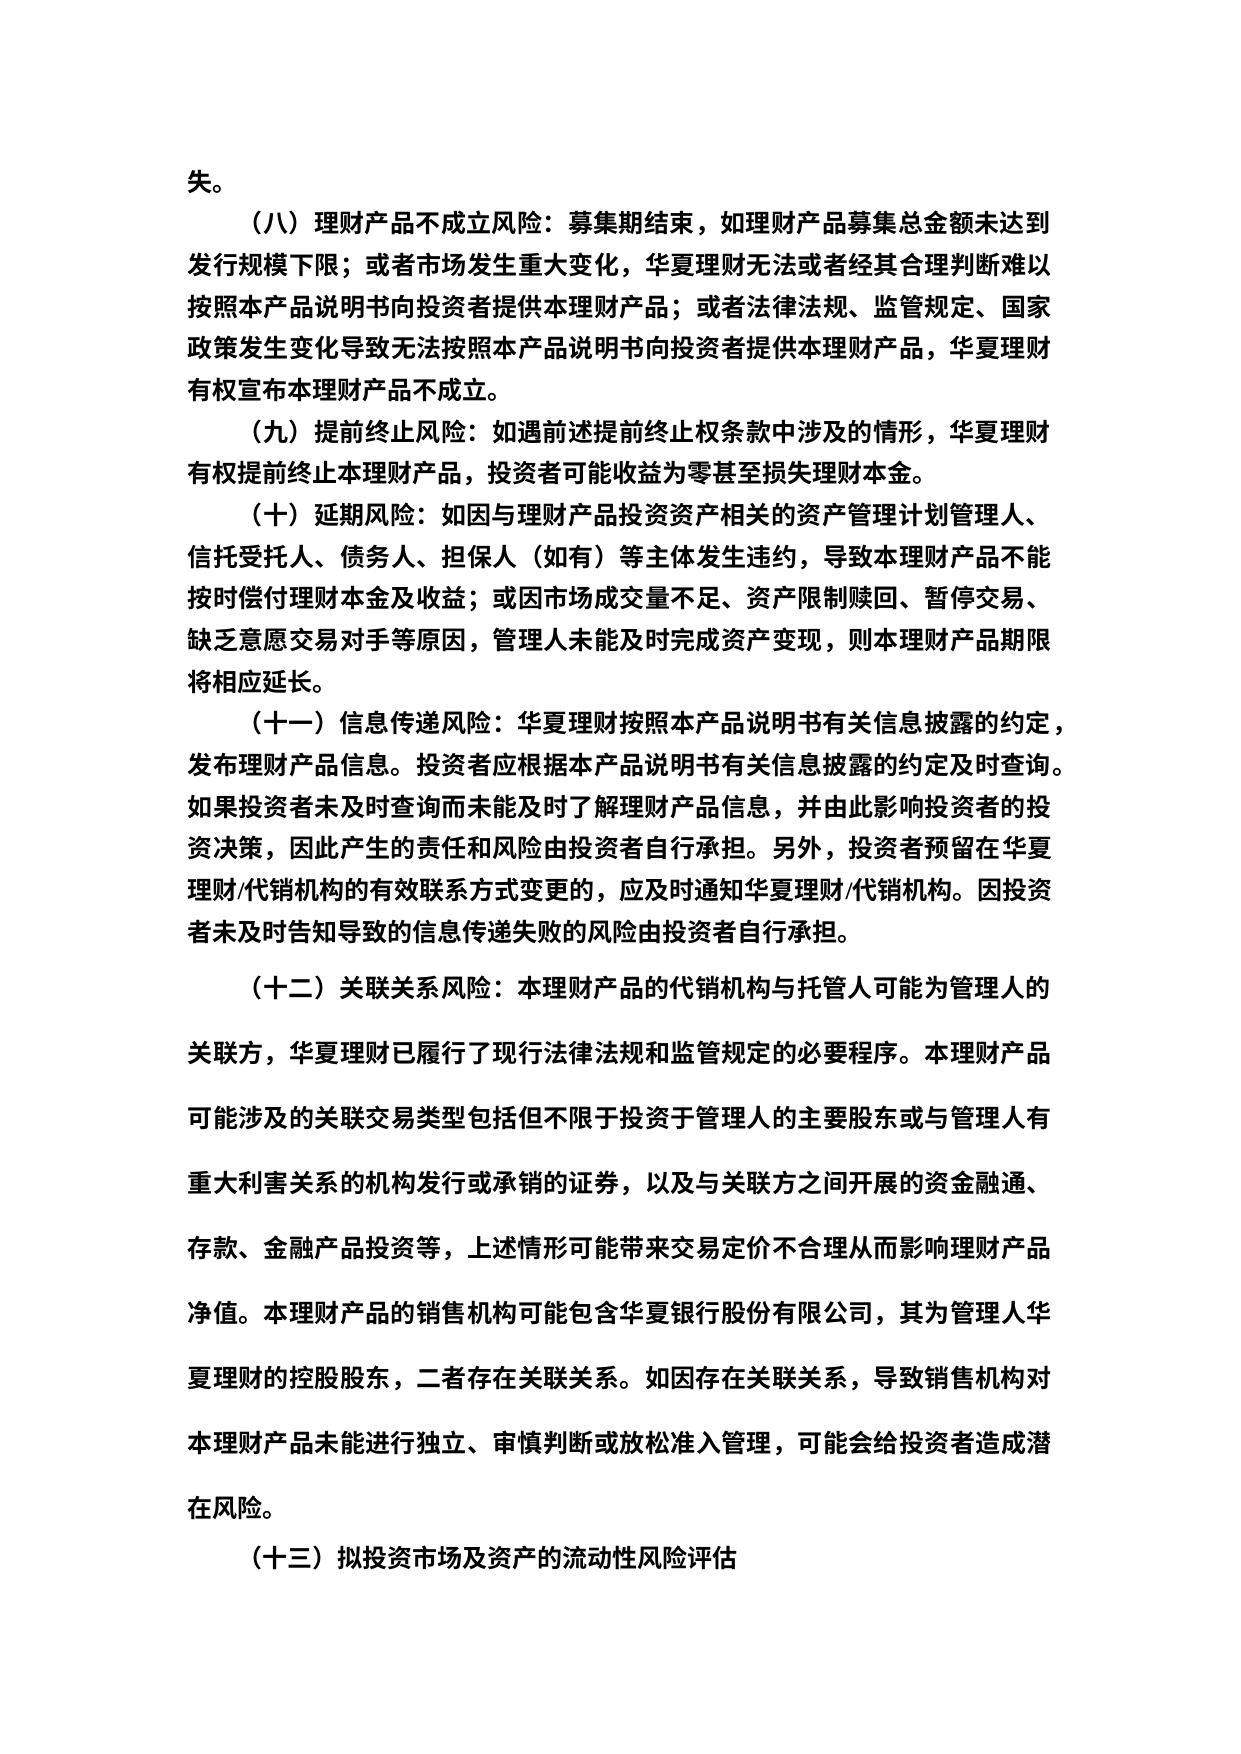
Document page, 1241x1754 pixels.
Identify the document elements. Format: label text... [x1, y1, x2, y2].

text （八）理财产品不成立风险：募集期结束，如理财产品募集总金额未达到发行规模下限；或者市场发生重大变化，华夏理财无法或者经其合理判断难以按照本产品说明书向投资者提供本理财产品；或者法律法规、监管规定、国家政策发生变化导致无法按照本产品说明书向投资者提供本理财产品，华夏理财有权宣布本理财产品不成立。 [187, 204, 1053, 407]
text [187, 162, 1053, 198]
text （九）提前终止风险：如遇前述提前终止权条款中涉及的情形，华夏理财有权提前终止本理财产品，投资者可能收益为零甚至损失理财本金。 [187, 412, 1053, 490]
text （十二）关联关系风险：本理财产品的代销机构与托管人可能为管理人的关联方，华夏理财已履行了现行法律法规和监管规定的必要程序。本理财产品可能涉及的关联交易类型包括但不限于投资于管理人的主要股东或与管理人有重大利害关系的机构发行或承销的证券，以及与关联方之间开展的资金融通、存款、金融产品投资等，上述情形可能带来交易定价不合理从而影响理财产品净值。本理财产品的销售机构可能包含华夏银行股份有限公司，其为管理人华夏理财的控股股东，二者存在关联关系。如因存在关联关系，导致销售机构对本理财产品未能进行独立、审慎判断或放松准入管理，可能会给投资者造成潜在风险。 [187, 954, 1053, 1539]
text （十）延期风险：如因与理财产品投资资产相关的资产管理计划管理人、信托受托人、债务人、担保人（如有）等主体发生违约，导致本理财产品不能按时偿付理财本金及收益；或因市场成交量不足、资产限制赎回、暂停交易、缺乏意愿交易对手等原因，管理人未能及时完成资产变现，则本理财产品期限将相应延长。 [187, 495, 1053, 698]
text （十一）信息传递风险：华夏理财按照本产品说明书有关信息披露的约定，发布理财产品信息。投资者应根据本产品说明书有关信息披露的约定及时查询。如果投资者未及时查询而未能及时了解理财产品信息，并由此影响投资者的投资决策，因此产生的责任和风险由投资者自行承担。另外，投资者预留在华夏理财/代销机构的有效联系方式变更的，应及时通知华夏理财/代销机构。因投资者未及时告知导致的信息传递失败的风险由投资者自行承担。 [187, 704, 1053, 948]
text （十三）拟投资市场及资产的流动性风险评估 [187, 1539, 1053, 1575]
